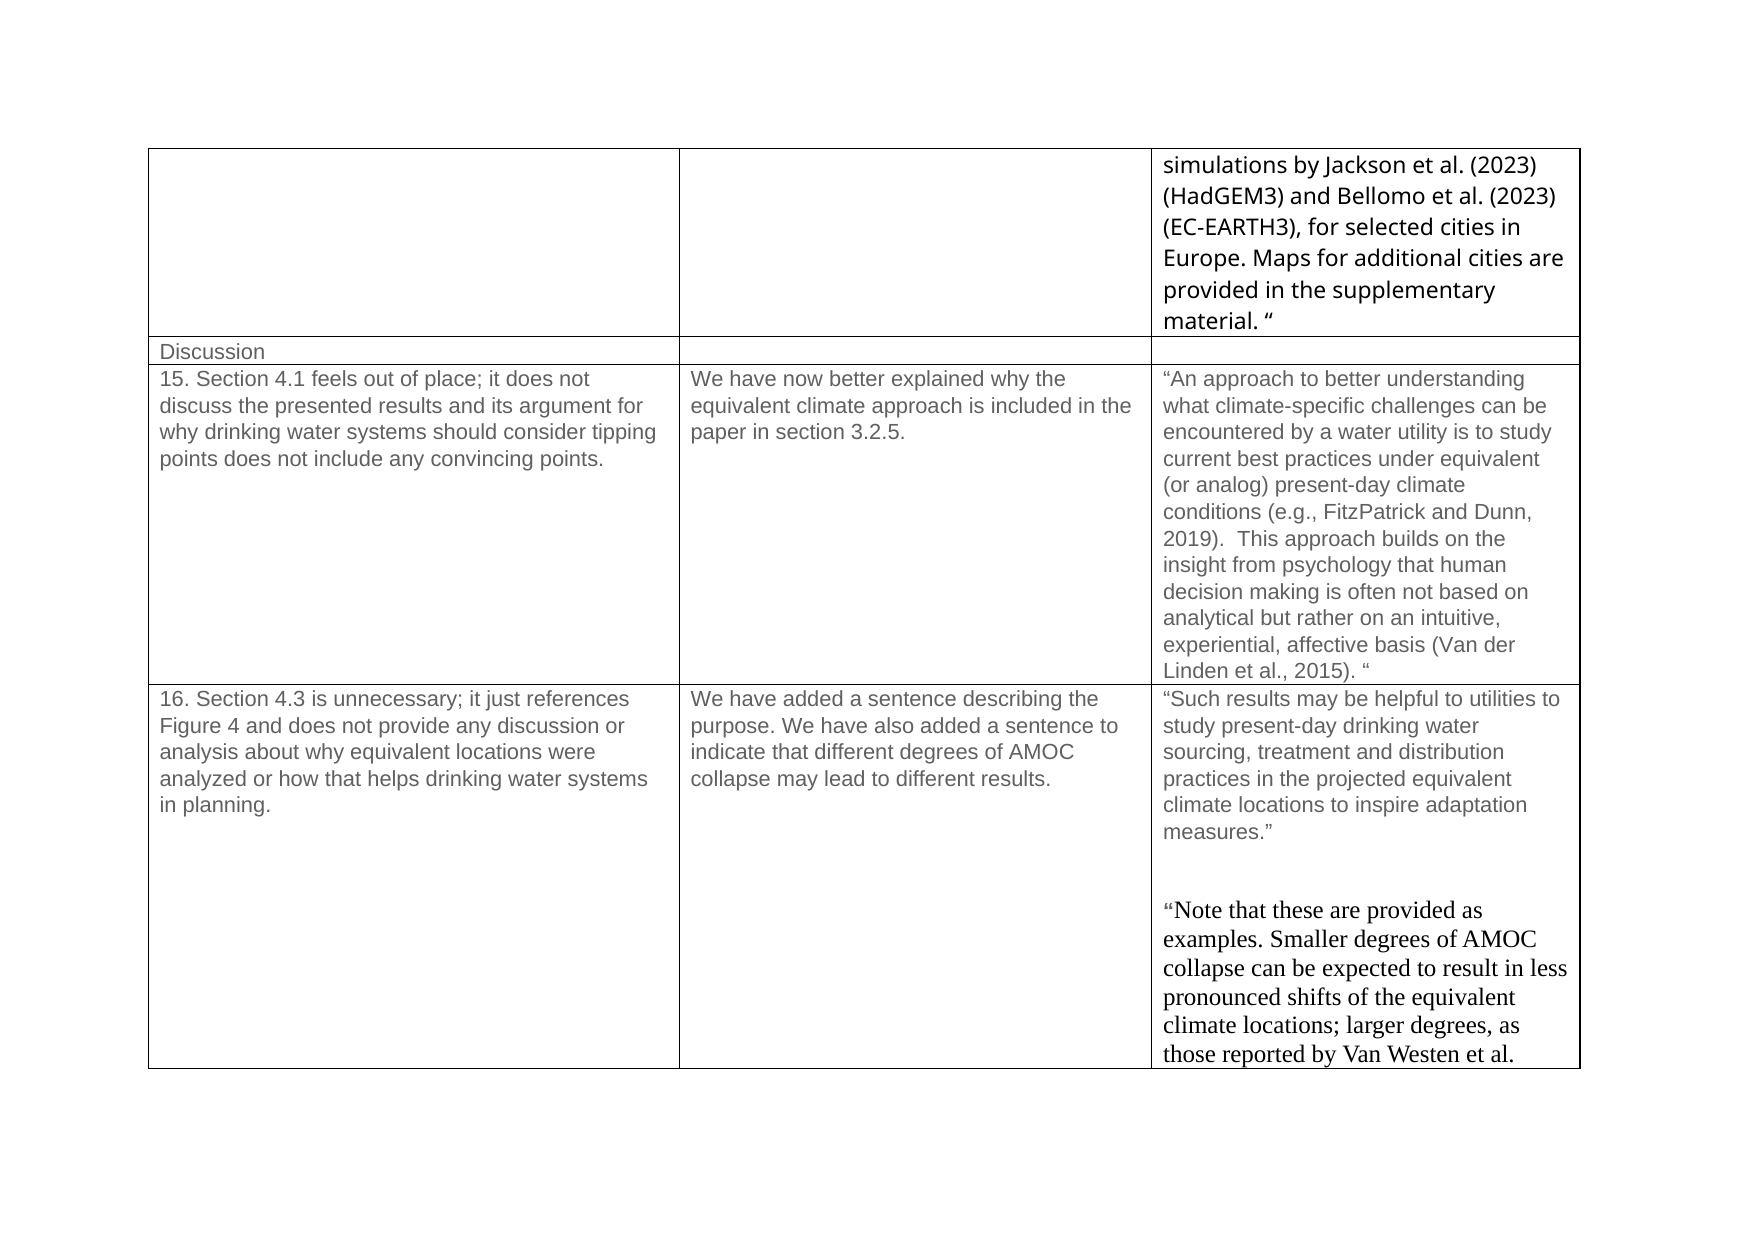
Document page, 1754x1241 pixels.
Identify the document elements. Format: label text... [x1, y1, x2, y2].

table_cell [1152, 149, 1579, 336]
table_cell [149, 149, 679, 336]
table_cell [680, 685, 1151, 1068]
table_cell [1152, 337, 1579, 364]
table_cell Discussion [149, 337, 679, 364]
table_cell We have now better explained why the equivalent climate approach is included in the paper in section 3.2.5. [680, 365, 1151, 683]
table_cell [680, 149, 1151, 336]
table_cell [680, 337, 1151, 364]
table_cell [1152, 685, 1579, 1068]
table_cell “An approach to better understanding what climate-specific challenges can be encountered by a water utility is to study current best practices under equivalent (or analog) present-day climate conditions (e.g., FitzPatrick and Dunn, 2019). This approach builds on the insight from psychology that human decision making is often not based on analytical but rather on an intuitive, experiential, affective basis (Van der Linden et al., 2015). “ [1152, 365, 1579, 683]
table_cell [149, 685, 679, 1068]
table_cell 15. Section 4.1 feels out of place; it does not discuss the presented results and its argument for why drinking water systems should consider tipping points does not include any convincing points. [149, 365, 679, 683]
